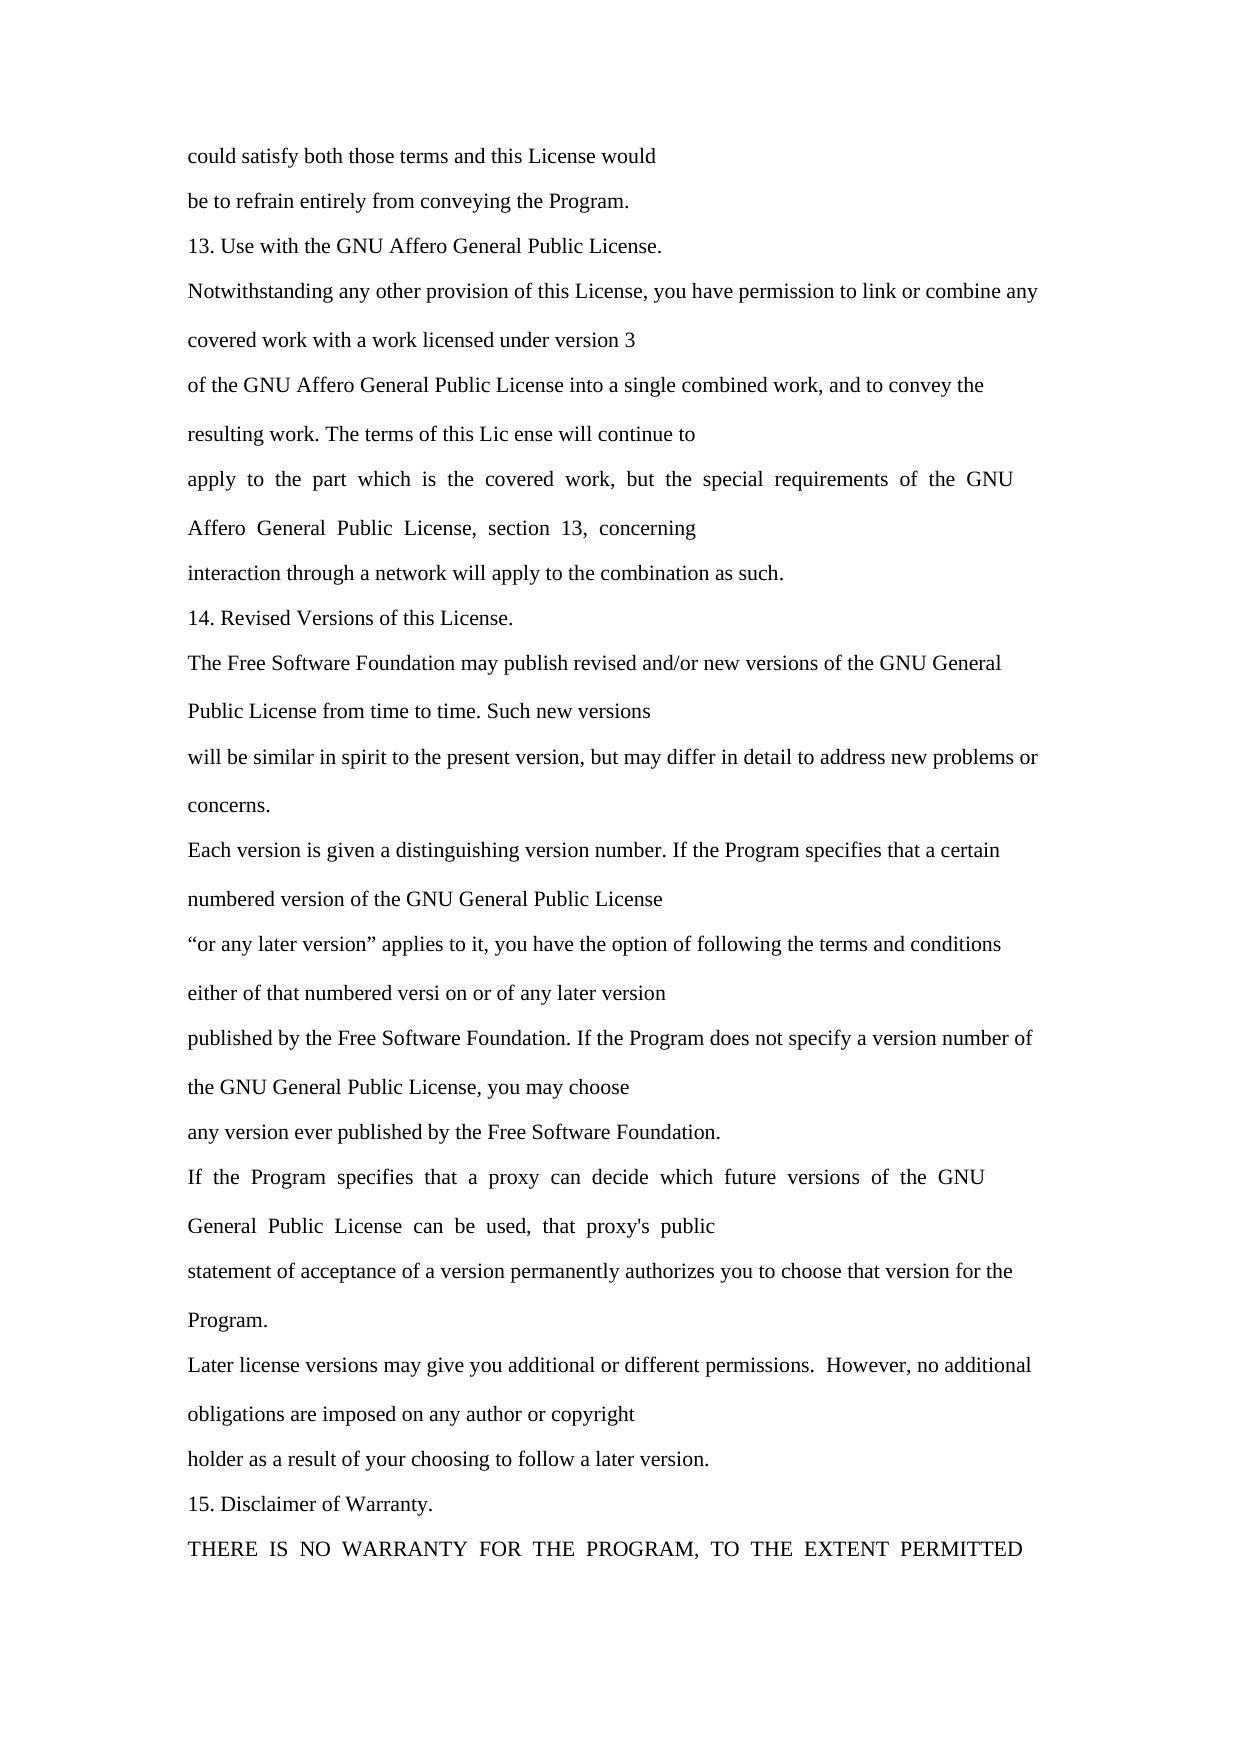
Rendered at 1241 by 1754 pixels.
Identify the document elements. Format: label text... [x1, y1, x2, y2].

text holder as a result of your choosing to follow a later version. [187, 1442, 1053, 1474]
text published by the Free Software Foundation. If the Program does not specify a version number of the GNU General Public License, you may choose [187, 1022, 1053, 1103]
text 15. Disclaimer of Warranty. [187, 1487, 1053, 1520]
text any version ever published by the Free Software Foundation. [187, 1115, 1053, 1148]
text will be similar in spirit to the present version, but may differ in detail to address new problems or concerns. [187, 740, 1053, 821]
text interaction through a network will apply to the combination as such. [187, 556, 1053, 588]
text of the GNU Affero General Public License into a single combined work, and to convey the resulting work. The terms of this Lic ense will continue to [187, 368, 1053, 449]
text 14. Revised Versions of this License. [187, 601, 1053, 633]
text Each version is given a distinguishing version number. If the Program specifies that a certain numbered version of the GNU General Public License [187, 834, 1053, 915]
text If the Program specifies that a proxy can decide which future versions of the GNU General Public License can be used, that proxy's public [187, 1161, 1053, 1242]
text “or any later version” applies to it, you have the option of following the terms and conditions either of that numbered versi on or of any later version [187, 928, 1053, 1009]
text be to refrain entirely from conveying the Program. [187, 184, 1053, 217]
text statement of acceptance of a version permanently authorizes you to choose that version for the Program. [187, 1254, 1053, 1336]
text Later license versions may give you additional or different permissions. However, no additional obligations are imposed on any author or copyright [187, 1348, 1053, 1429]
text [187, 1532, 1053, 1565]
text apply to the part which is the covered work, but the special requirements of the GNU Affero General Public License, section 13, concerning [187, 462, 1053, 543]
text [187, 139, 1053, 172]
text 13. Use with the GNU Affero General Public License. [187, 229, 1053, 262]
text The Free Software Foundation may publish revised and/or new versions of the GNU General Public License from time to time. Such new versions [187, 646, 1053, 727]
text Notwithstanding any other provision of this License, you have permission to link or combine any covered work with a work licensed under version 3 [187, 274, 1053, 356]
